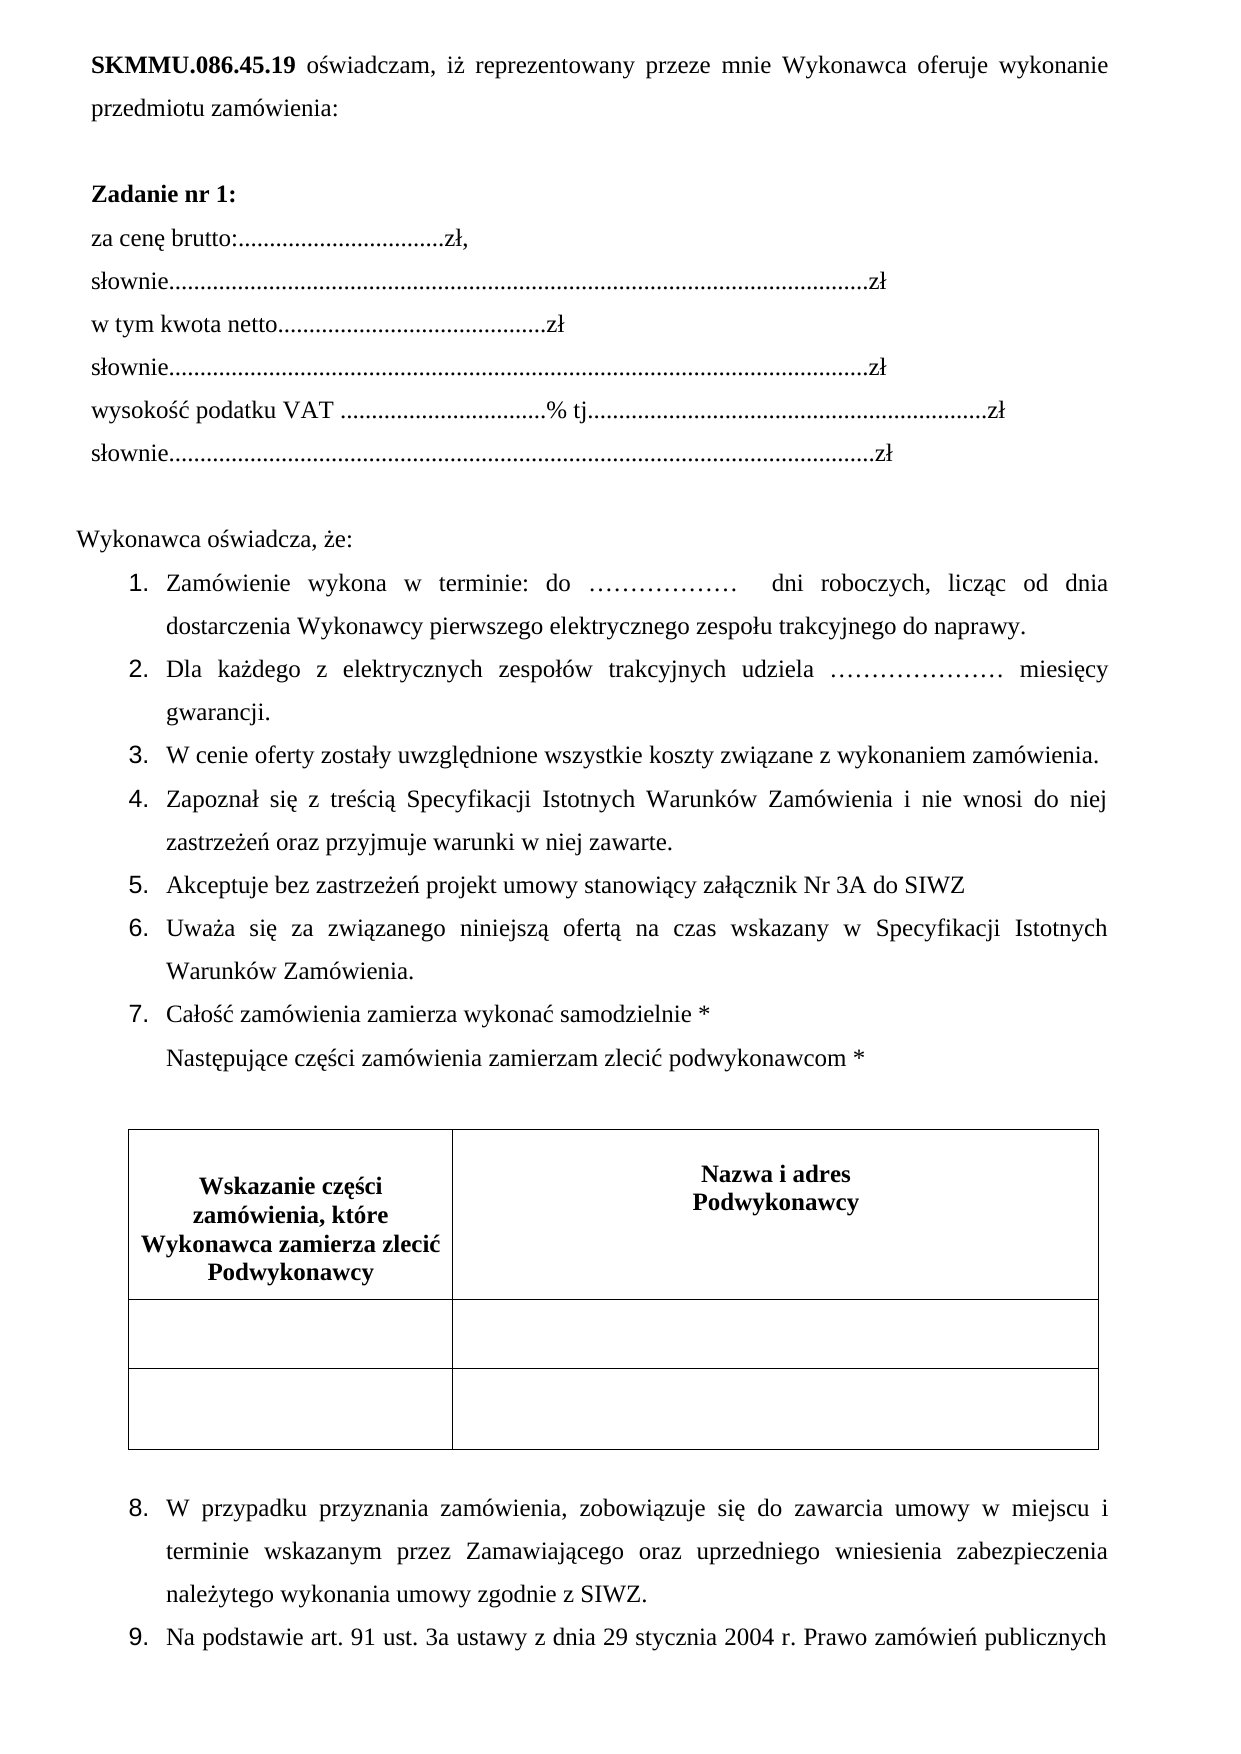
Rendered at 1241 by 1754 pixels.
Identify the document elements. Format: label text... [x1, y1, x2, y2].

list Uważa się za związanego niniejszą ofertą na czas wskazany w Specyfikacji Istotnych Warunków Zamówienia. [128, 913, 1109, 985]
text Zadanie nr 1: [91, 179, 1109, 208]
table_header Nazwa i adres Podwykonawcy [453, 1130, 1098, 1299]
list Zamówienie wykona w terminie: do ……………… dni roboczych, licząc od dnia dostarczenia Wykonawcy pierwszego elektrycznego zespołu trakcyjnego do naprawy. [128, 568, 1109, 639]
list W cenie oferty zostały uwzględnione wszystkie koszty związane z wykonaniem zamówienia. [128, 740, 1109, 769]
list Zapoznał się z treścią Specyfikacji Istotnych Warunków Zamówienia i nie wnosi do niej zastrzeżeń oraz przyjmuje warunki w niej zawarte. [128, 783, 1109, 856]
text za cenę brutto:.................................zł, [91, 223, 1109, 251]
text Wykonawca oświadcza, że: [76, 524, 1109, 553]
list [128, 1622, 1109, 1651]
list Dla każdego z elektrycznych zespołów trakcyjnych udziela ………………… miesięcy gwarancji. [128, 654, 1109, 726]
list Następujące części zamówienia zamierzam zlecić podwykonawcom * [166, 1043, 1109, 1071]
table_cell [453, 1369, 1098, 1448]
table_header Wskazanie części zamówienia, które Wykonawca zamierza zlecić Podwykonawcy [129, 1130, 452, 1299]
list Całość zamówienia zamierza wykonać samodzielnie * [128, 999, 1109, 1028]
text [91, 50, 1109, 122]
table_cell [129, 1369, 452, 1448]
list W przypadku przyznania zamówienia, zobowiązuje się do zawarcia umowy w miejscu i terminie wskazanym przez Zamawiającego oraz uprzedniego wniesienia zabezpieczenia należytego wykonania umowy zgodnie z SIWZ. [128, 1493, 1109, 1608]
text słownie.................................................................................................................zł [91, 438, 1109, 467]
text w tym kwota netto...........................................zł [91, 309, 1109, 338]
table_cell [453, 1300, 1098, 1367]
text wysokość podatku VAT .................................% tj................................................................zł [91, 395, 1109, 424]
text słownie................................................................................................................zł [91, 352, 1109, 381]
table_cell [129, 1300, 452, 1367]
text słownie................................................................................................................zł [91, 266, 1109, 294]
list Akceptuje bez zastrzeżeń projekt umowy stanowiący załącznik Nr 3A do SIWZ [128, 870, 1109, 899]
